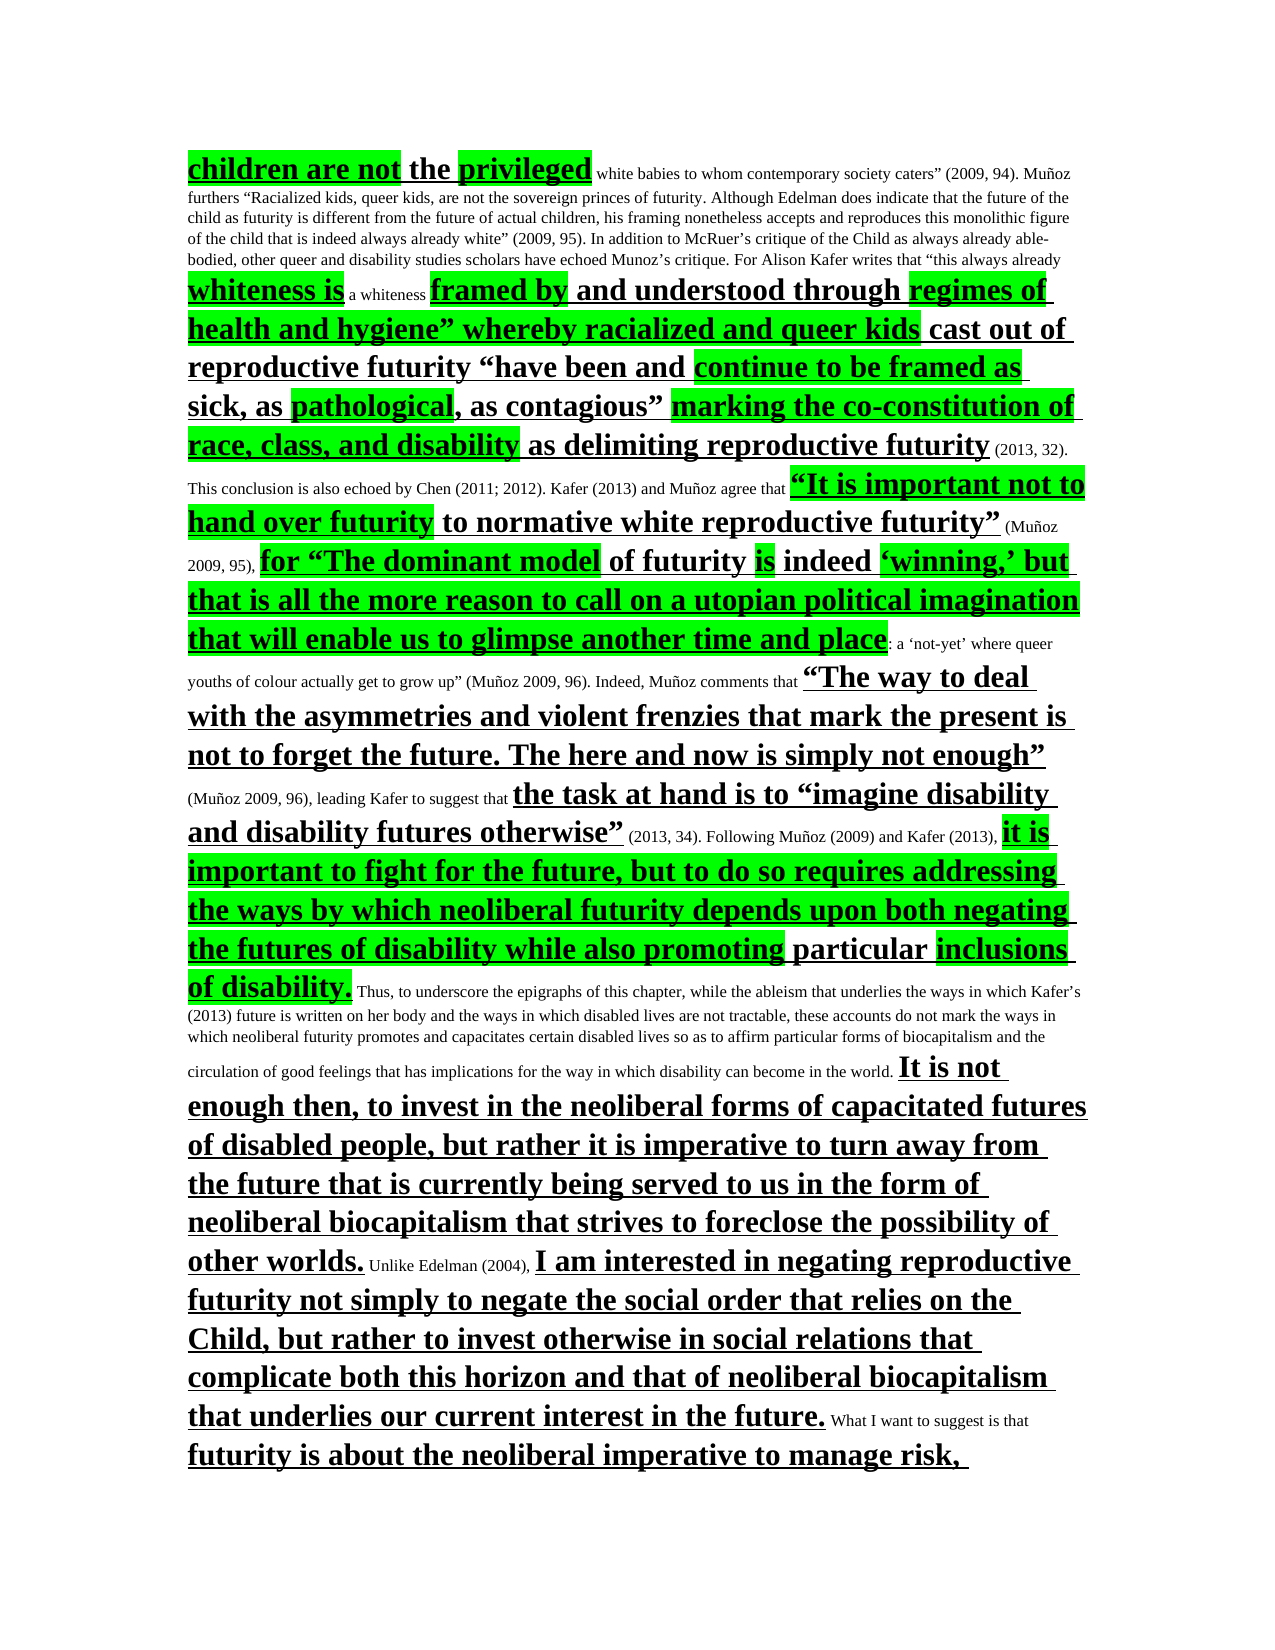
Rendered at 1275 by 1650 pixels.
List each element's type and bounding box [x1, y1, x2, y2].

text [187, 1120, 1087, 1472]
text [187, 150, 1087, 1119]
